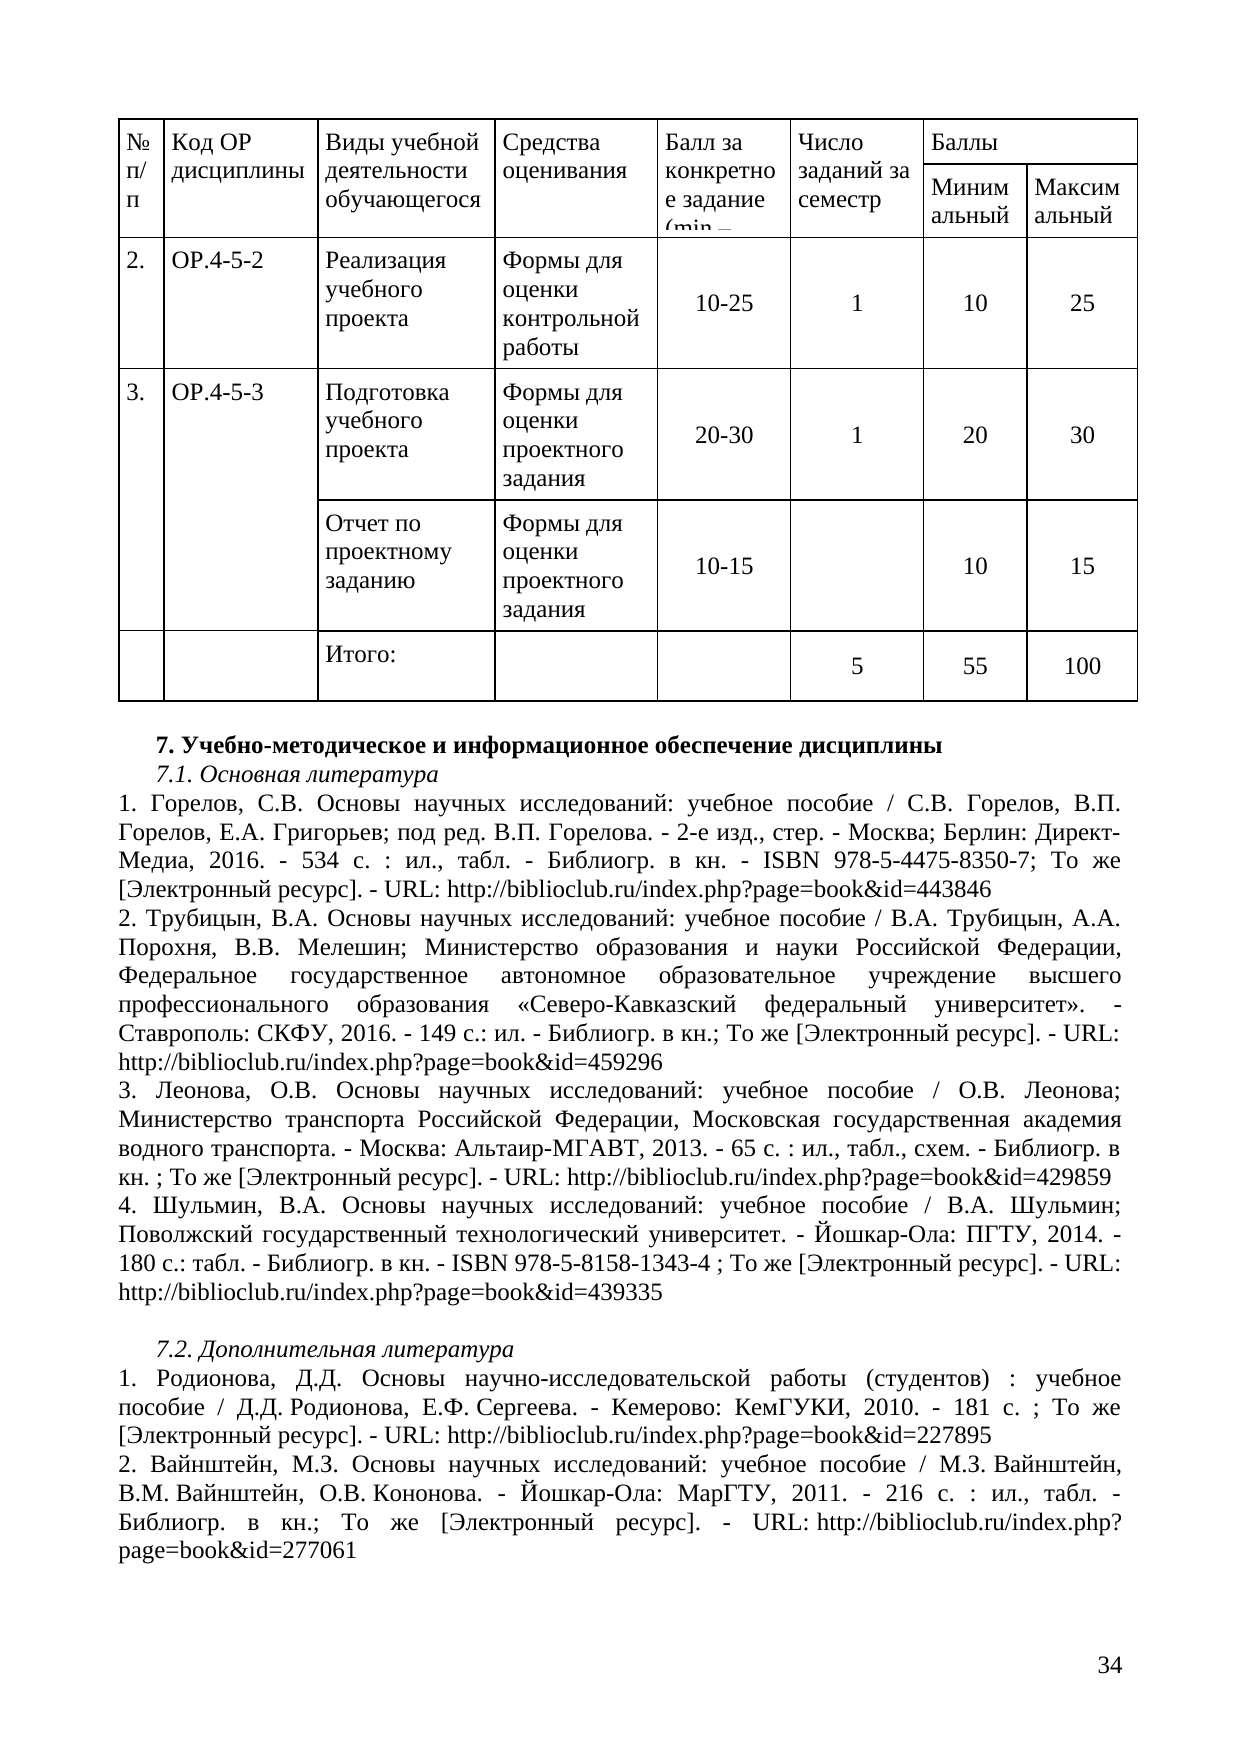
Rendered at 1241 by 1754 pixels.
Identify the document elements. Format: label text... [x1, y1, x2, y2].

table_cell ОР.4-5-2 [165, 238, 317, 368]
table_cell 5 [791, 632, 923, 700]
table_cell 100 [1028, 632, 1137, 700]
table_header № п/п [120, 120, 163, 237]
table_cell [496, 632, 657, 700]
table_cell 20-30 [658, 369, 790, 499]
table_cell 55 [924, 632, 1026, 700]
table_header Код ОР дисциплины [165, 120, 317, 237]
table_header Баллы [924, 120, 1137, 163]
table_cell [120, 631, 163, 700]
text 1. Родионова, Д.Д. Основы научно-исследовательской работы (студентов) : учебное пособие / Д.Д. Родионова, Е.Ф. Сергеева. - Кемерово: КемГУКИ, 2010. - 181 с. ; То же [Электронный ресурс]. - URL: http://biblioclub.ru/index.php?page=book&id=227895 [118, 1363, 1122, 1449]
table_cell 10 [924, 501, 1026, 630]
table_cell 3. [120, 369, 163, 630]
table_cell Отчет по проектному заданию [319, 501, 494, 630]
table_cell 25 [1028, 238, 1137, 368]
table_cell ОР.4-5-3 [165, 369, 317, 630]
table_header Число заданий за семестр [791, 120, 923, 237]
subtitle 7.1. Основная литература [118, 759, 1122, 788]
table_header Средства оценивания [496, 120, 657, 237]
table_cell 10-25 [658, 238, 790, 368]
table_cell 1 [791, 369, 923, 499]
text 2. Трубицын, В.А. Основы научных исследований: учебное пособие / В.А. Трубицын, А.А. Порохня, В.В. Мелешин; Министерство образования и науки Российской Федерации, Федеральное государственное автономное образовательное учреждение высшего профессионального образования «Северо-Кавказский федеральный университет». - Ставрополь: СКФУ, 2016. - 149 с.: ил. - Библиогр. в кн.; То же [Электронный ресурс]. - URL: http://biblioclub.ru/index.php?page=book&id=459296 [118, 903, 1122, 1075]
text 2. Вайнштейн, М.З. Основы научных исследований: учебное пособие / М.З. Вайнштейн, В.М. Вайнштейн, О.В. Кононова. - Йошкар-Ола: МарГТУ, 2011. - 216 с. : ил., табл. - Библиогр. в кн.; То же [Электронный ресурс]. - URL: http://biblioclub.ru/index.php?page=book&id=277061 [118, 1449, 1122, 1564]
text 1. Горелов, С.В. Основы научных исследований: учебное пособие / С.В. Горелов, В.П. Горелов, Е.А. Григорьев; под ред. В.П. Горелова. - 2-е изд., стер. - Москва; Берлин: Директ-Медиа, 2016. - 534 с. : ил., табл. - Библиогр. в кн. - ISBN 978-5-4475-8350-7; То же [Электронный ресурс]. - URL: http://biblioclub.ru/index.php?page=book&id=443846 [118, 788, 1122, 903]
table_header Балл за конкретное задание (min – max) [658, 120, 790, 237]
table_cell Итого: [319, 632, 494, 700]
table_cell Формы для оценки проектного задания [496, 369, 657, 499]
table_cell Максимальный [1028, 165, 1137, 237]
table_cell Реализация учебного проекта [319, 238, 494, 368]
table_cell Подготовка учебного проекта [319, 369, 494, 499]
table_cell 10-15 [658, 501, 790, 630]
subtitle 7. Учебно-методическое и информационное обеспечение дисциплины [118, 730, 1122, 759]
table_cell Минимальный [924, 165, 1026, 237]
table_cell [791, 501, 923, 630]
table_cell 30 [1028, 369, 1137, 499]
table_cell 15 [1028, 501, 1137, 630]
text 3. Леонова, О.В. Основы научных исследований: учебное пособие / О.В. Леонова; Министерство транспорта Российской Федерации, Московская государственная академия водного транспорта. - Москва: Альтаир-МГАВТ, 2013. - 65 с. : ил., табл., схем. - Библиогр. в кн. ; То же [Электронный ресурс]. - URL: http://biblioclub.ru/index.php?page=book&id=429859 [118, 1075, 1122, 1190]
table_cell 1 [791, 238, 923, 368]
table_cell Формы для оценки проектного задания [496, 501, 657, 630]
table_cell 20 [924, 369, 1026, 499]
table_cell 10 [924, 238, 1026, 368]
table_header Виды учебной деятельности обучающегося [319, 120, 494, 237]
table_cell [658, 632, 790, 700]
text 4. Шульмин, В.А. Основы научных исследований: учебное пособие / В.А. Шульмин; Поволжский государственный технологический университет. - Йошкар-Ола: ПГТУ, 2014. - 180 с.: табл. - Библиогр. в кн. - ISBN 978-5-8158-1343-4 ; То же [Электронный ресурс]. - URL: http://biblioclub.ru/index.php?page=book&id=439335 [118, 1190, 1122, 1305]
table_cell Формы для оценки контрольной работы [496, 238, 657, 368]
table_cell [165, 631, 317, 700]
table_cell 2. [120, 238, 163, 368]
subtitle 7.2. Дополнительная литература [118, 1334, 1122, 1363]
